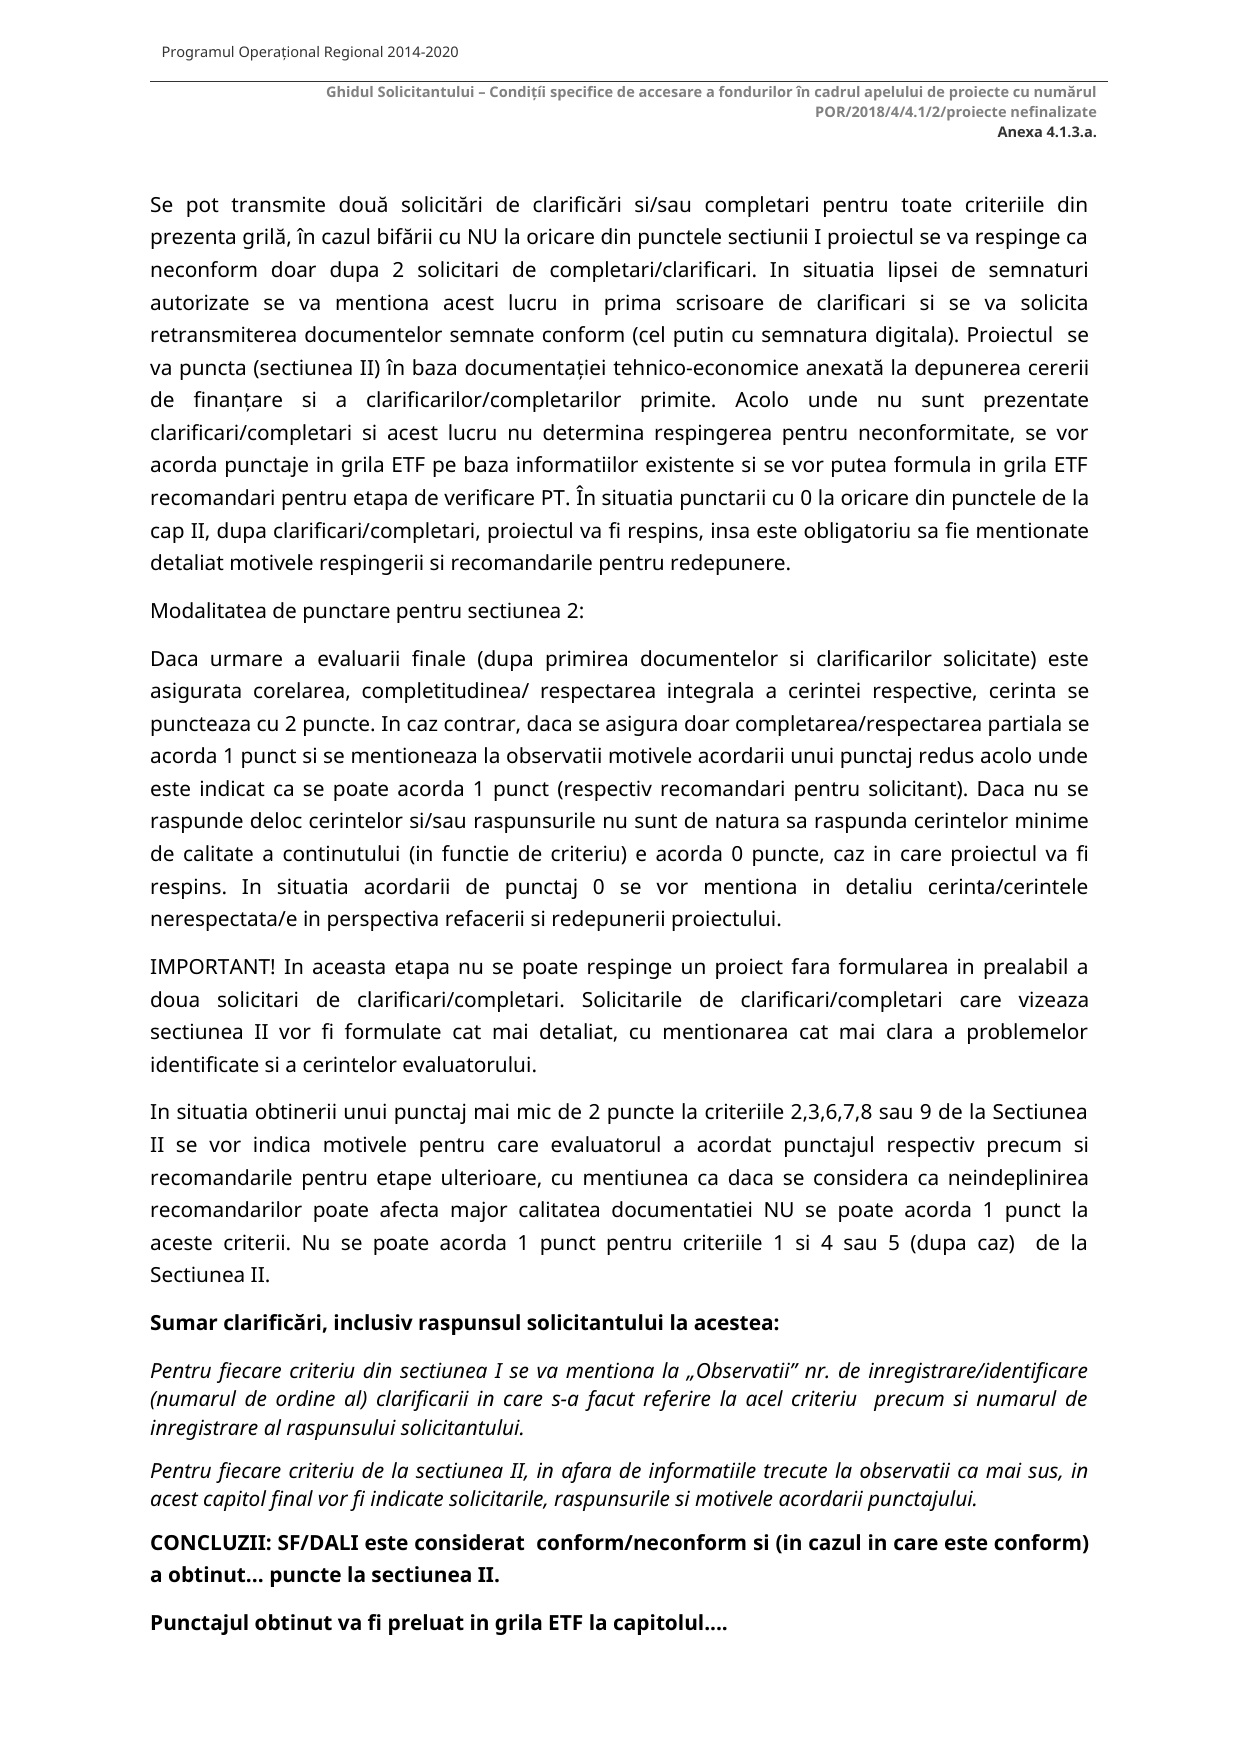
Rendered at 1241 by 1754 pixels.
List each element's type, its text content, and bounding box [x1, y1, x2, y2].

text In situatia obtinerii unui punctaj mai mic de 2 puncte la criteriile 2,3,6,7,8 sau 9 de la Sectiunea II se vor indica motivele pentru care evaluatorul a acordat punctajul respectiv precum si recomandarile pentru etape ulterioare, cu mentiunea ca daca se considera ca neindeplinirea recomandarilor poate afecta major calitatea documentatiei NU se poate acorda 1 punct la aceste criterii. Nu se poate acorda 1 punct pentru criteriile 1 si 4 sau 5 (dupa caz) de la Sectiunea II. [150, 1097, 1090, 1289]
text IMPORTANT! In aceasta etapa nu se poate respinge un proiect fara formularea in prealabil a doua solicitari de clarificari/completari. Solicitarile de clarificari/completari care vizeaza sectiunea II vor fi formulate cat mai detaliat, cu mentionarea cat mai clara a problemelor identificate si a cerintelor evaluatorului. [150, 952, 1090, 1078]
text Sumar clarificări, inclusiv raspunsul solicitantului la acestea: [150, 1308, 1090, 1337]
text Punctajul obtinut va fi preluat in grila ETF la capitolul.... [150, 1608, 1090, 1637]
text CONCLUZII: SF/DALI este considerat conform/neconform si (in cazul in care este conform) a obtinut... puncte la sectiunea II. [150, 1528, 1090, 1589]
text Modalitatea de punctare pentru sectiunea 2: [150, 596, 1090, 624]
text Pentru fiecare criteriu din sectiunea I se va mentiona la „Observatii” nr. de inregistrare/identificare (numarul de ordine al) clarificarii in care s-a facut referire la acel criteriu precum si numarul de inregistrare al raspunsului solicitantului. [150, 1356, 1090, 1441]
text Pentru fiecare criteriu de la sectiunea II, in afara de informatiile trecute la observatii ca mai sus, in acest capitol final vor fi indicate solicitarile, raspunsurile si motivele acordarii punctajului. [150, 1456, 1090, 1513]
text Se pot transmite două solicitări de clarificări si/sau completari pentru toate criteriile din prezenta grilă, în cazul bifării cu NU la oricare din punctele sectiunii I proiectul se va respinge ca neconform doar dupa 2 solicitari de completari/clarificari. In situatia lipsei de semnaturi autorizate se va mentiona acest lucru in prima scrisoare de clarificari si se va solicita retransmiterea documentelor semnate conform (cel putin cu semnatura digitala). Proiectul se va puncta (sectiunea II) în baza documentației tehnico-economice anexată la depunerea cererii de finanțare si a clarificarilor/completarilor primite. Acolo unde nu sunt prezentate clarificari/completari si acest lucru nu determina respingerea pentru neconformitate, se vor acorda punctaje in grila ETF pe baza informatiilor existente si se vor putea formula in grila ETF recomandari pentru etapa de verificare PT. În situatia punctarii cu 0 la oricare din punctele de la cap II, dupa clarificari/completari, proiectul va fi respins, insa este obligatoriu sa fie mentionate detaliat motivele respingerii si recomandarile pentru redepunere. [150, 190, 1090, 577]
text Daca urmare a evaluarii finale (dupa primirea documentelor si clarificarilor solicitate) este asigurata corelarea, completitudinea/ respectarea integrala a cerintei respective, cerinta se puncteaza cu 2 puncte. In caz contrar, daca se asigura doar completarea/respectarea partiala se acorda 1 punct si se mentioneaza la observatii motivele acordarii unui punctaj redus acolo unde este indicat ca se poate acorda 1 punct (respectiv recomandari pentru solicitant). Daca nu se raspunde deloc cerintelor si/sau raspunsurile nu sunt de natura sa raspunda cerintelor minime de calitate a continutului (in functie de criteriu) e acorda 0 puncte, caz in care proiectul va fi respins. In situatia acordarii de punctaj 0 se vor mentiona in detaliu cerinta/cerintele nerespectata/e in perspectiva refacerii si redepunerii proiectului. [150, 644, 1090, 933]
